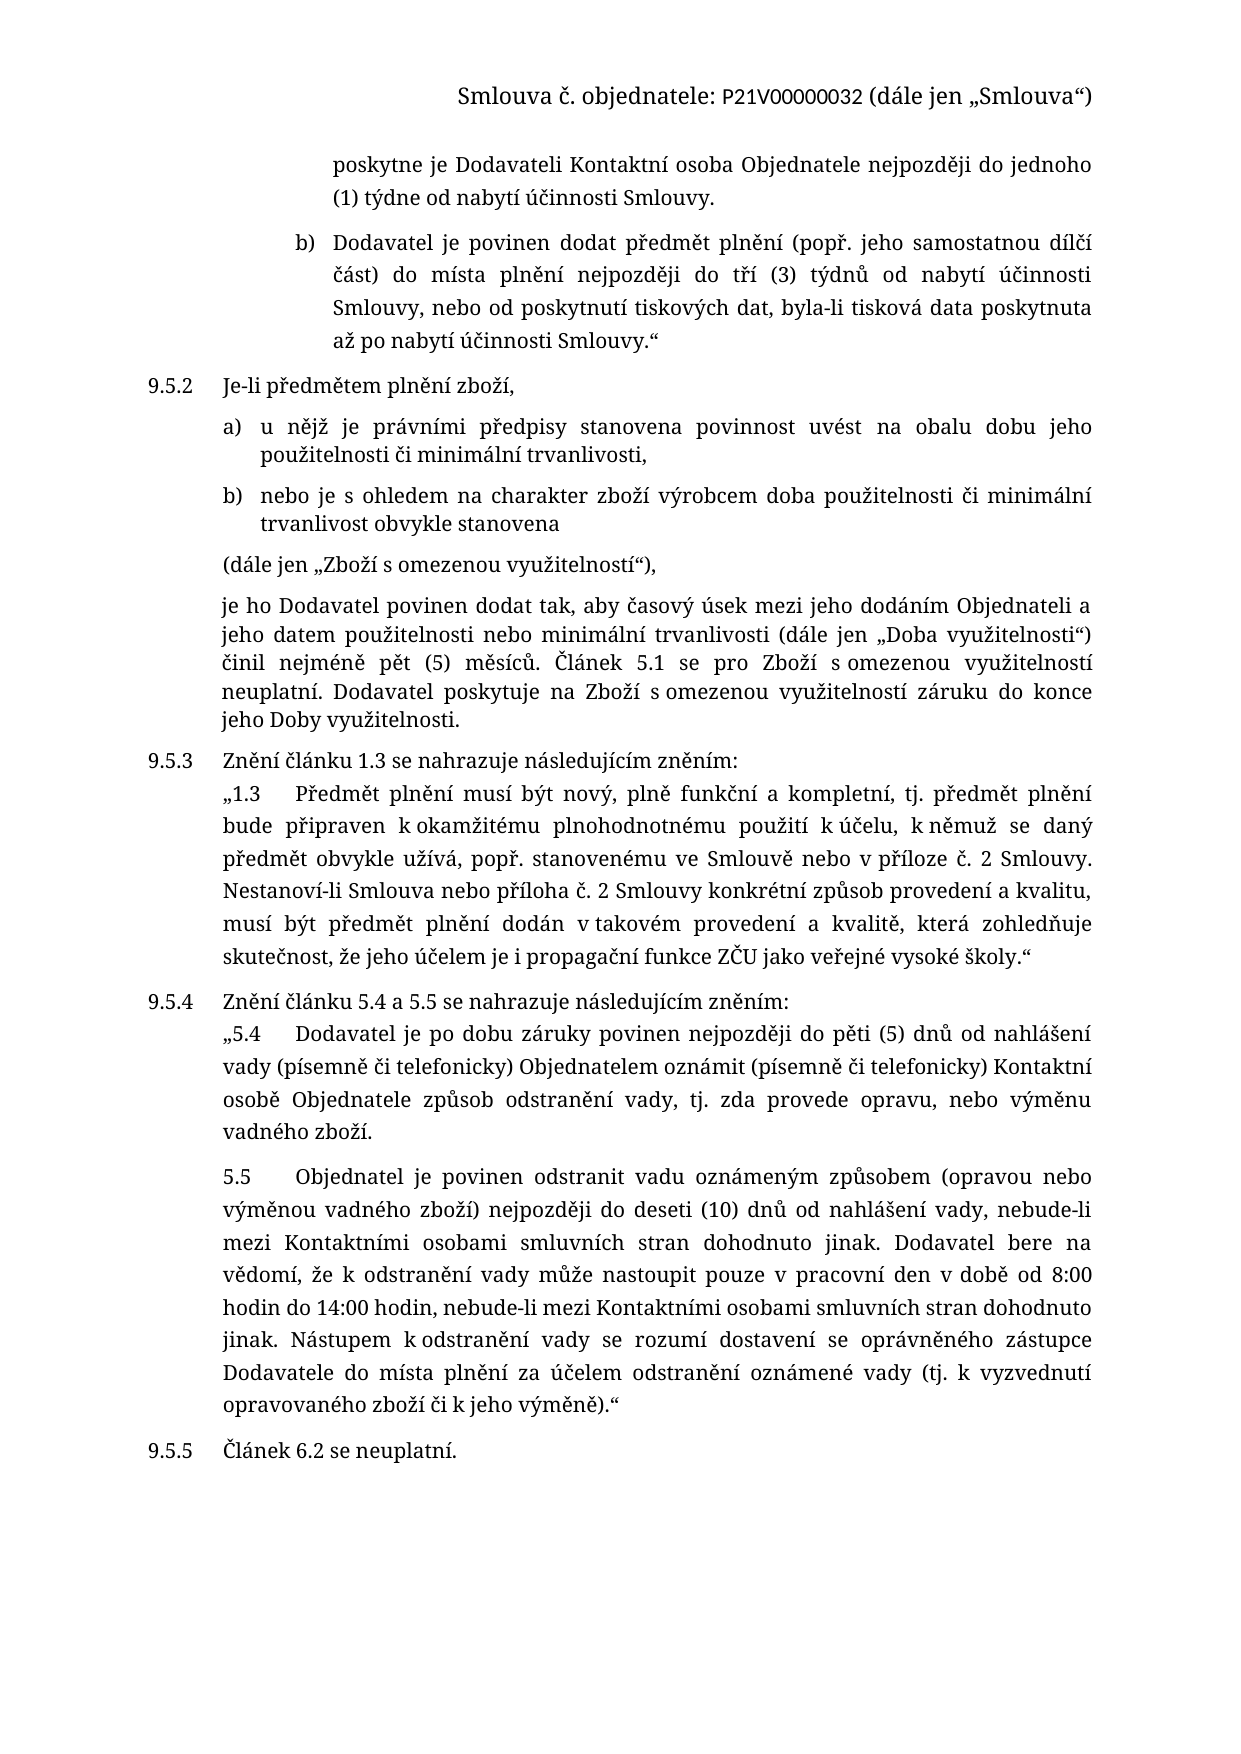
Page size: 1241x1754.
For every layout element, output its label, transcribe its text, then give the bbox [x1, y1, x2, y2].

list Je-li předmětem plnění zboží, [148, 371, 1093, 399]
list Znění článku 5.4 a 5.5 se nahrazuje následujícím zněním: [148, 987, 1093, 1015]
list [295, 150, 1093, 211]
text (dále jen „Zboží s omezenou využitelností“), [223, 551, 1093, 579]
list Znění článku 1.3 se nahrazuje následujícím zněním: [148, 746, 1093, 774]
list nebo je s ohledem na charakter zboží výrobcem doba použitelnosti či minimální trvanlivost obvykle stanovena [223, 481, 1093, 538]
list „1.3 Předmět plnění musí být nový, plně funkční a kompletní, tj. předmět plnění bude připraven k okamžitému plnohodnotnému použití k účelu, k němuž se daný předmět obvykle užívá, popř. stanovenému ve Smlouvě nebo v příloze č. 2 Smlouvy. Nestanoví-li Smlouva nebo příloha č. 2 Smlouvy konkrétní způsob provedení a kvalitu, musí být předmět plnění dodán v takovém provedení a kvalitě, která zohledňuje skutečnost, že jeho účelem je i propagační funkce ZČU jako veřejné vysoké školy.“ [223, 779, 1093, 970]
list Článek 6.2 se neuplatní. [148, 1436, 1093, 1464]
list Dodavatel je povinen dodat předmět plnění (popř. jeho samostatnou dílčí část) do místa plnění nejpozději do tří (3) týdnů od nabytí účinnosti Smlouvy, nebo od poskytnutí tiskových dat, byla-li tisková data poskytnuta až po nabytí účinnosti Smlouvy.“ [295, 228, 1093, 354]
list u nějž je právními předpisy stanovena povinnost uvést na obalu dobu jeho použitelnosti či minimální trvanlivosti, [223, 412, 1093, 469]
list „5.4 Dodavatel je po dobu záruky povinen nejpozději do pěti (5) dnů od nahlášení vady (písemně či telefonicky) Objednatelem oznámit (písemně či telefonicky) Kontaktní osobě Objednatele způsob odstranění vady, tj. zda provede opravu, nebo výměnu vadného zboží. [223, 1019, 1093, 1146]
list 5.5 Objednatel je povinen odstranit vadu oznámeným způsobem (opravou nebo výměnou vadného zboží) nejpozději do deseti (10) dnů od nahlášení vady, nebude-li mezi Kontaktními osobami smluvních stran dohodnuto jinak. Dodavatel bere na vědomí, že k odstranění vady může nastoupit pouze v pracovní den v době od 8:00 hodin do 14:00 hodin, nebude-li mezi Kontaktními osobami smluvních stran dohodnuto jinak. Nástupem k odstranění vady se rozumí dostavení se oprávněného zástupce Dodavatele do místa plnění za účelem odstranění oznámené vady (tj. k vyzvednutí opravovaného zboží či k jeho výměně).“ [223, 1162, 1093, 1419]
text je ho Dodavatel povinen dodat tak, aby časový úsek mezi jeho dodáním Objednateli a jeho datem použitelnosti nebo minimální trvanlivosti (dále jen „Doba využitelnosti“) činil nejméně pět (5) měsíců. Článek 5.1 se pro Zboží s omezenou využitelností neuplatní. Dodavatel poskytuje na Zboží s omezenou využitelností záruku do konce jeho Doby využitelnosti. [221, 591, 1093, 734]
